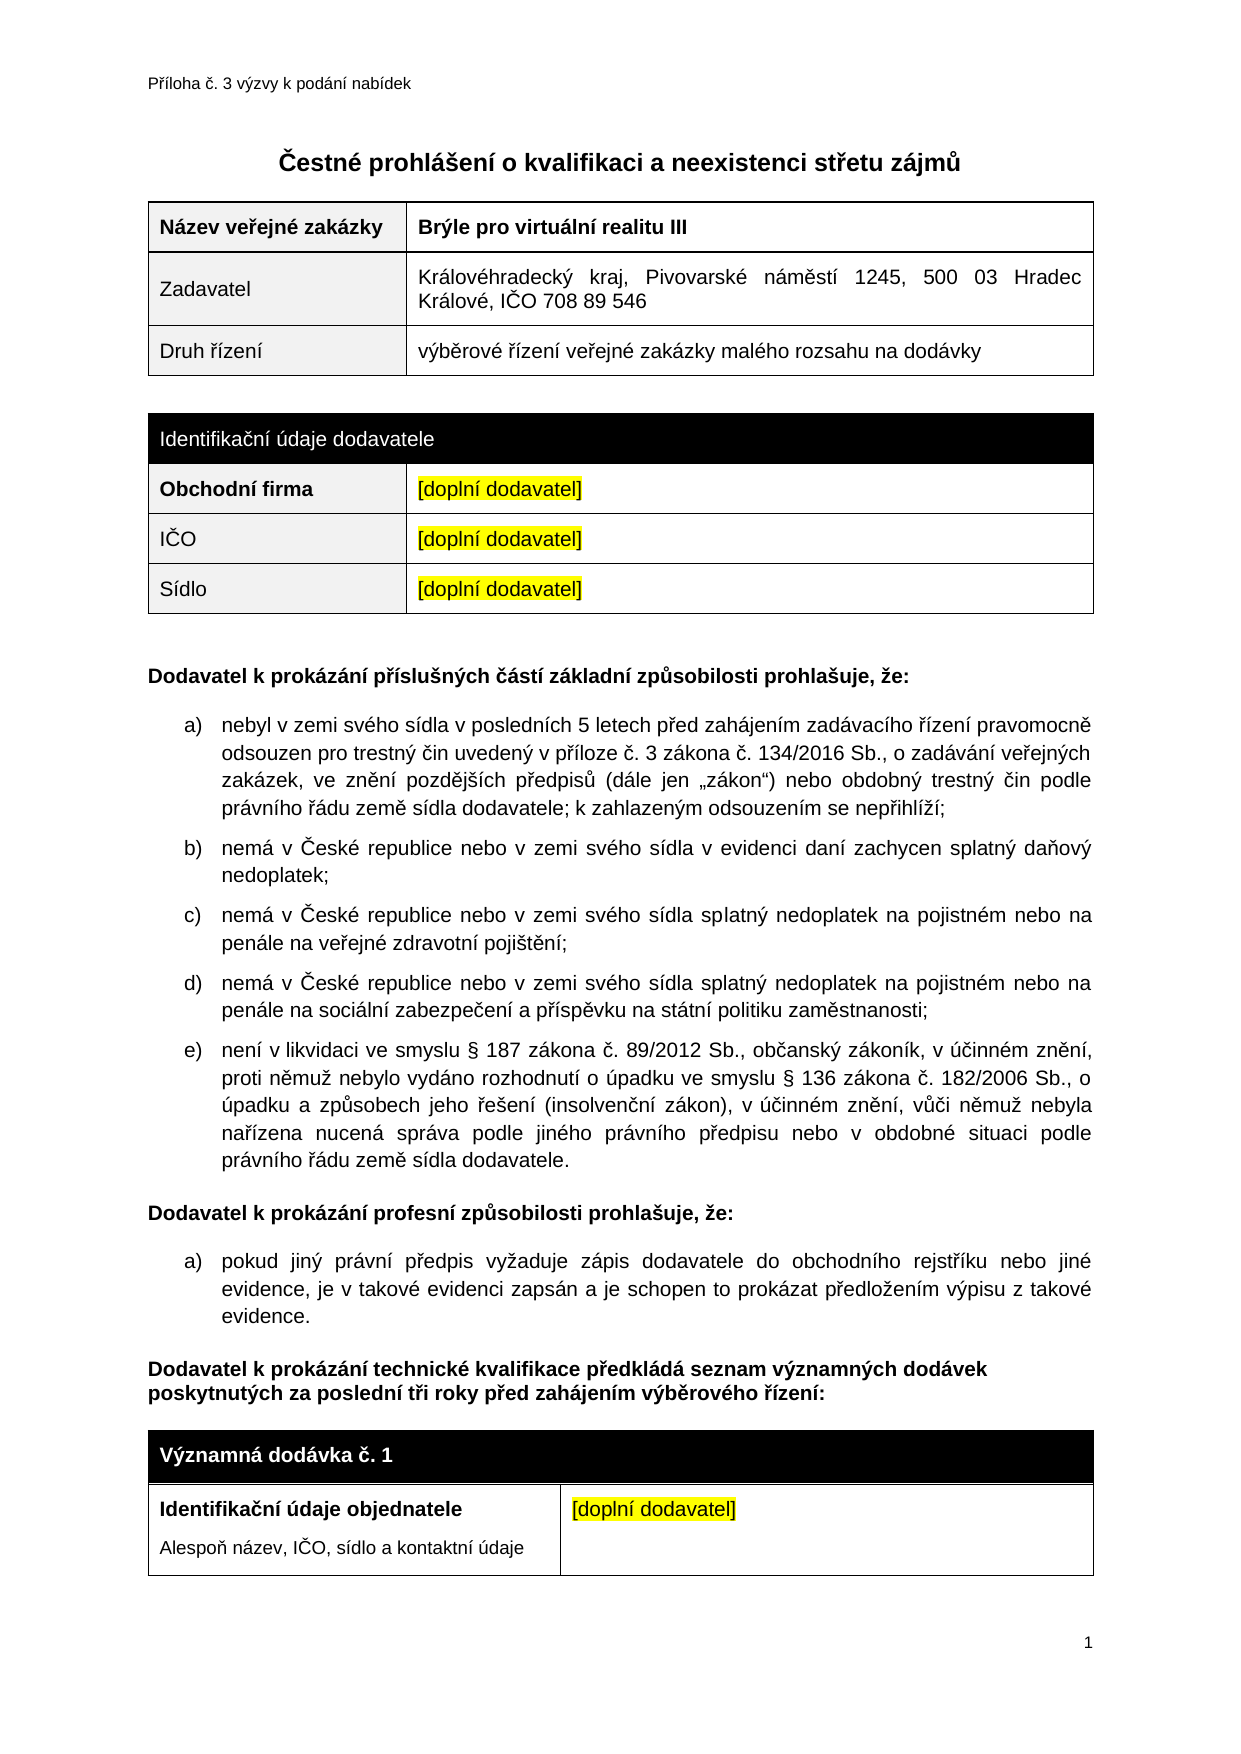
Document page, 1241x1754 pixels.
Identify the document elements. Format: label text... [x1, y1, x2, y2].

table_cell výběrové řízení veřejné zakázky malého rozsahu na dodávky [407, 326, 1093, 375]
table_cell [doplní dodavatel] [407, 464, 1093, 513]
list není v likvidaci ve smyslu § 187 zákona č. 89/2012 Sb., občanský zákoník, v účinném znění, proti němuž nebylo vydáno rozhodnutí o úpadku ve smyslu § 136 zákona č. 182/2006 Sb., o úpadku a způsobech jeho řešení (insolvenční zákon), v účinném znění, vůči němuž nebyla nařízena nucená správa podle jiného právního předpisu nebo v obdobné situaci podle právního řádu země sídla dodavatele. [184, 1038, 1093, 1172]
table_cell Zadavatel [149, 253, 406, 325]
table_cell IČO [149, 514, 406, 563]
text Dodavatel k prokázání příslušných částí základní způsobilosti prohlašuje, že: [148, 664, 1093, 688]
list nemá v České republice nebo v zemi svého sídla v evidenci daní zachycen splatný daňový nedoplatek; [184, 835, 1093, 887]
table_cell Královéhradecký kraj, Pivovarské náměstí 1245, 500 03 Hradec Králové, IČO 708 89 546 [407, 253, 1093, 325]
table_header Významná dodávka č. 1 [149, 1431, 1093, 1483]
table_header Název veřejné zakázky [149, 203, 406, 251]
text Čestné prohlášení o kvalifikaci a neexistenci střetu zájmů [148, 148, 1093, 176]
list pokud jiný právní předpis vyžaduje zápis dodavatele do obchodního rejstříku nebo jiné evidence, je v takové evidenci zapsán a je schopen to prokázat předložením výpisu z takové evidence. [184, 1249, 1093, 1328]
table_cell [doplní dodavatel] [407, 564, 1093, 613]
table_cell Obchodní firma [149, 464, 406, 513]
list nebyl v zemi svého sídla v posledních 5 letech před zahájením zadávacího řízení pravomocně odsouzen pro trestný čin uvedený v příloze č. 3 zákona č. 134/2016 Sb., o zadávání veřejných zakázek, ve znění pozdějších předpisů (dále jen „zákon“) nebo obdobný trestný čin podle právního řádu země sídla dodavatele; k zahlazeným odsouzením se nepřihlíží; [184, 713, 1093, 819]
table_cell [doplní dodavatel] [407, 514, 1093, 563]
list nemá v České republice nebo v zemi svého sídla splatný nedoplatek na pojistném nebo na penále na veřejné zdravotní pojištění; [184, 903, 1093, 954]
text Dodavatel k prokázání technické kvalifikace předkládá seznam významných dodávek poskytnutých za poslední tři roky před zahájením výběrového řízení: [148, 1357, 1093, 1405]
table_cell Druh řízení [149, 326, 406, 375]
table_cell [doplní dodavatel] [561, 1485, 1093, 1575]
table_cell Sídlo [149, 564, 406, 613]
table_cell Identifikační údaje objednatele Alespoň název, IČO, sídlo a kontaktní údaje [149, 1485, 560, 1575]
table_header Identifikační údaje dodavatele [149, 414, 1093, 463]
table_header Brýle pro virtuální realitu III [407, 203, 1093, 251]
text Dodavatel k prokázání profesní způsobilosti prohlašuje, že: [148, 1200, 1093, 1224]
list nemá v České republice nebo v zemi svého sídla splatný nedoplatek na pojistném nebo na penále na sociální zabezpečení a příspěvku na státní politiku zaměstnanosti; [184, 970, 1093, 1022]
